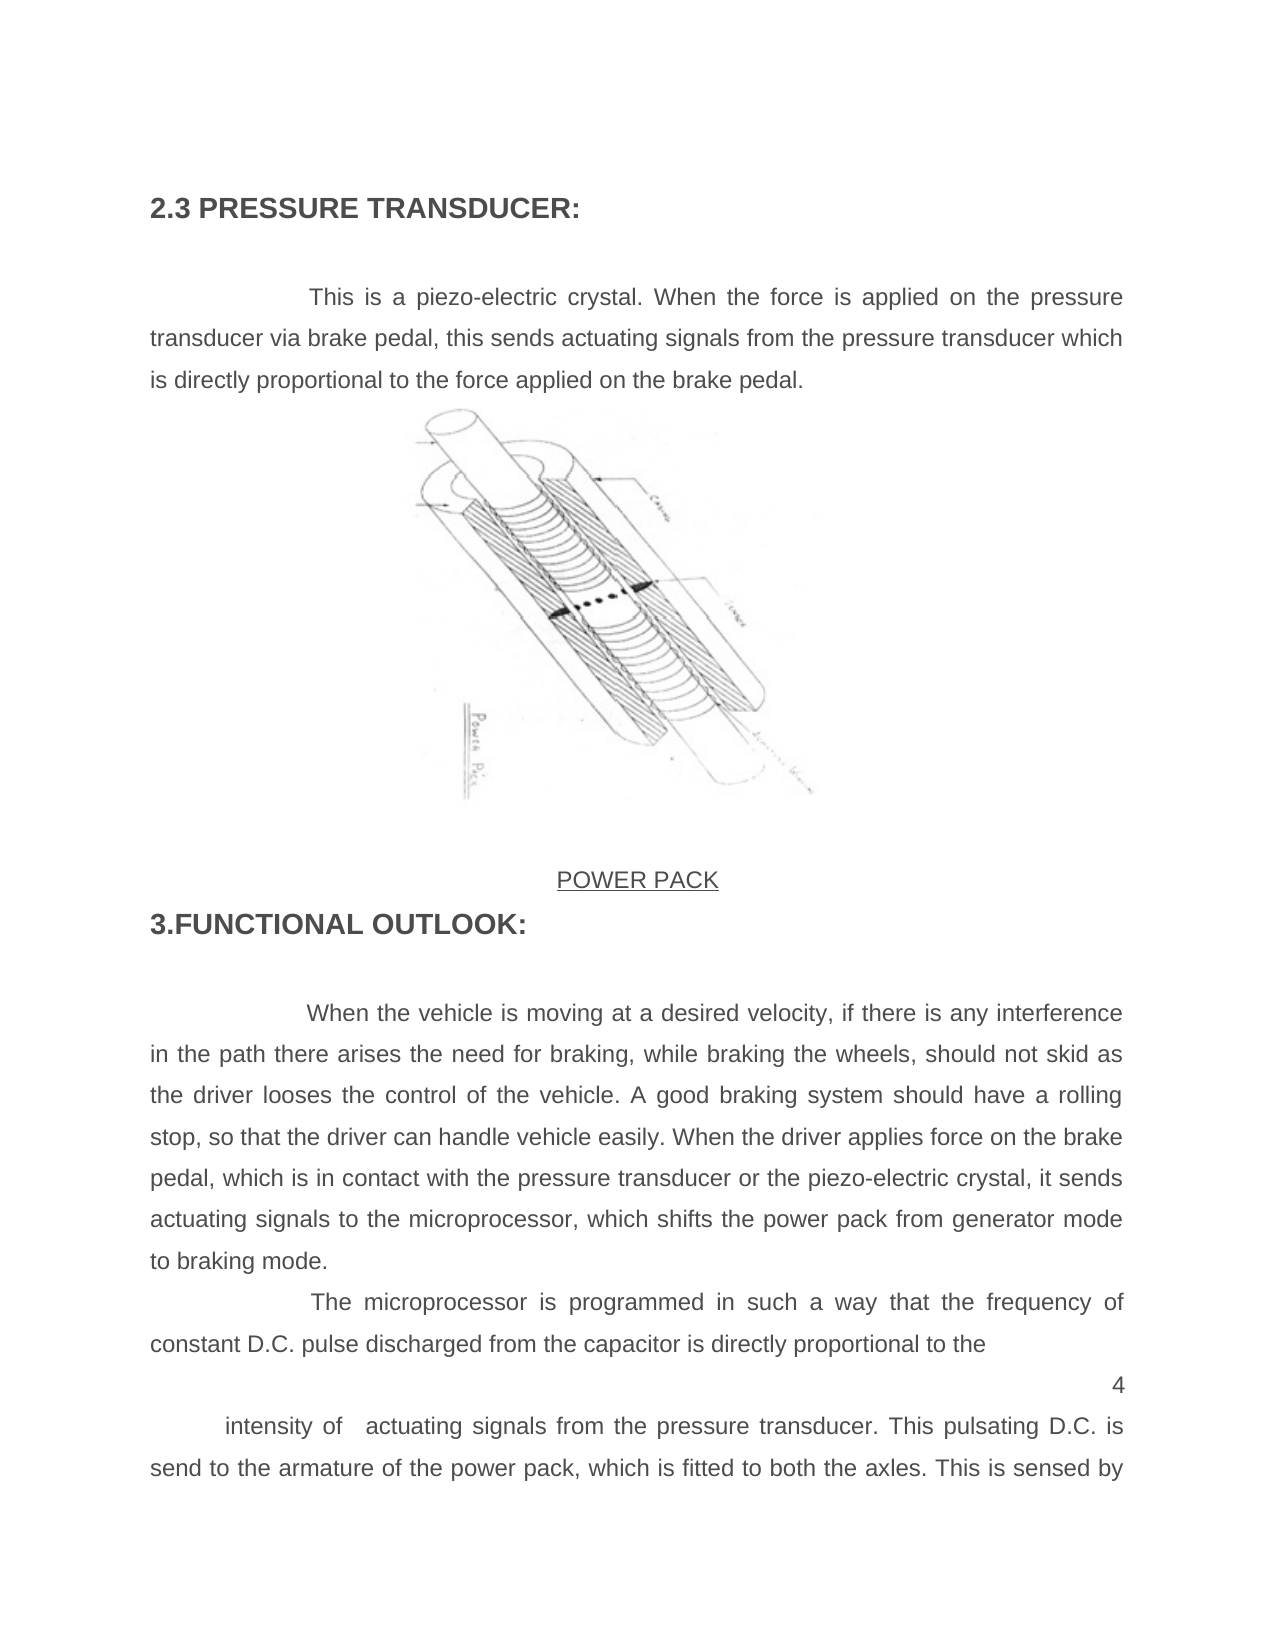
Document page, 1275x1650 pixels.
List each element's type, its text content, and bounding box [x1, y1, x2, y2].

text 3.FUNCTIONAL OUTLOOK: [150, 907, 1125, 941]
text When the vehicle is moving at a desired velocity, if there is any interference in the path there arises the need for braking, while braking the wheels, should not skid as the driver looses the control of the vehicle. A good braking system should have a rolling stop, so that the driver can handle vehicle easily. When the driver applies force on the brake pedal, which is in contact with the pressure transducer or the piezo-electric crystal, it sends actuating signals to the microprocessor, which shifts the power pack from generator mode to braking mode. [150, 999, 1125, 1274]
text This is a piezo-electric crystal. When the force is applied on the pressure transducer via brake pedal, this sends actuating signals from the pressure transducer which is directly proportional to the force applied on the brake pedal. [150, 283, 1125, 393]
text 4 [150, 1371, 1125, 1398]
text 2.3 PRESSURE TRANSDUCER: [150, 191, 1125, 225]
text POWER PACK [150, 866, 1125, 893]
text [150, 1412, 1125, 1481]
picture [394, 407, 881, 825]
text The microprocessor is programmed in such a way that the frequency of constant D.C. pulse discharged from the capacitor is directly proportional to the [150, 1288, 1125, 1357]
